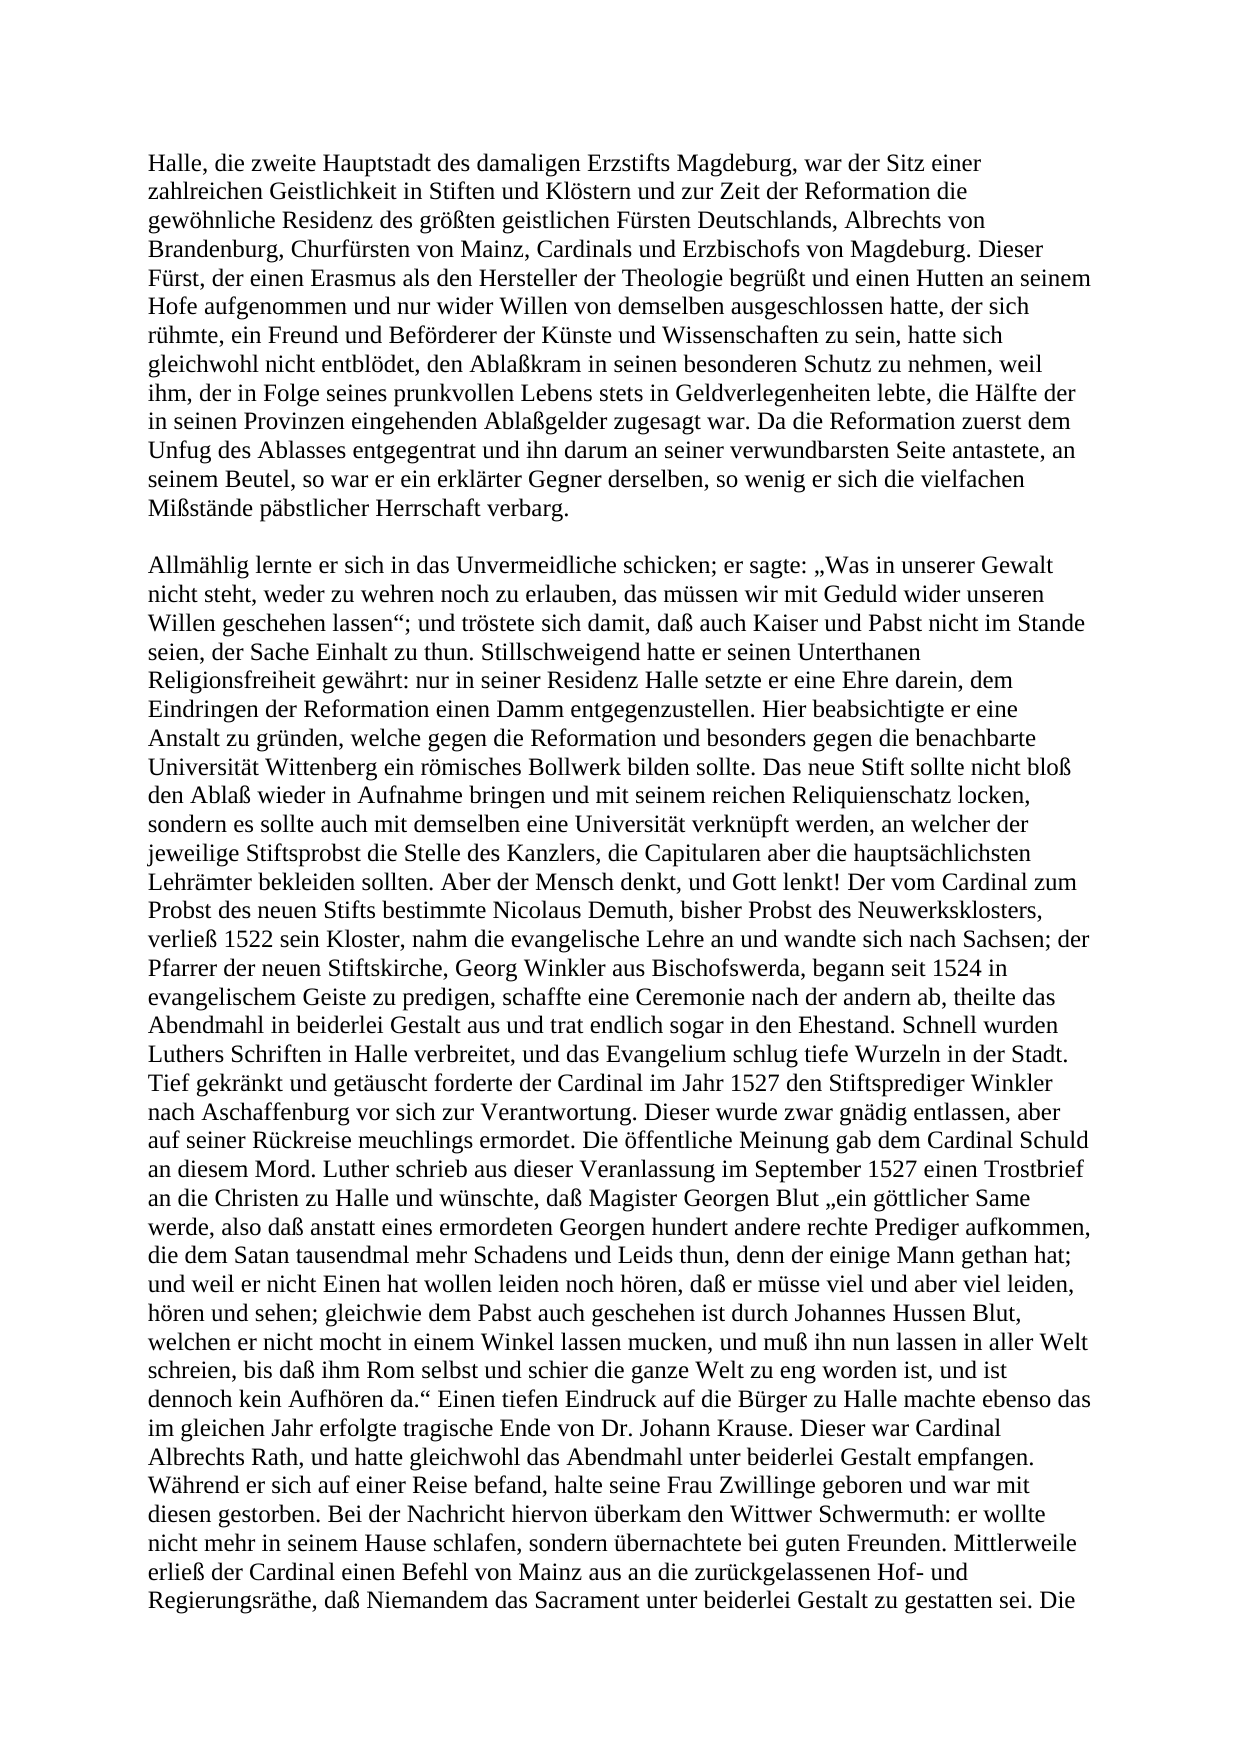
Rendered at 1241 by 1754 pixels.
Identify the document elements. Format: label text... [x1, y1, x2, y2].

text Halle, die zweite Hauptstadt des damaligen Erzstifts Magdeburg, war der Sitz einer zahlreichen Geistlichkeit in Stiften und Klöstern und zur Zeit der Reformation die gewöhnliche Residenz des größten geistlichen Fürsten Deutschlands, Albrechts von Brandenburg, Churfürsten von Mainz, Cardinals und Erzbischofs von Magdeburg. Dieser Fürst, der einen Erasmus als den Hersteller der Theologie begrüßt und einen Hutten an seinem Hofe aufgenommen und nur wider Willen von demselben ausgeschlossen hatte, der sich rühmte, ein Freund und Beförderer der Künste und Wissenschaften zu sein, hatte sich gleichwohl nicht entblödet, den Ablaßkram in seinen besonderen Schutz zu nehmen, weil ihm, der in Folge seines prunkvollen Lebens stets in Geldverlegenheiten lebte, die Hälfte der in seinen Provinzen eingehenden Ablaßgelder zugesagt war. Da die Reformation zuerst dem Unfug des Ablasses entgegentrat und ihn darum an seiner verwundbarsten Seite antastete, an seinem Beutel, so war er ein erklärter Gegner derselben, so wenig er sich die vielfachen Mißstände päbstlicher Herrschaft verbarg. [148, 148, 1093, 521]
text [148, 551, 1093, 1614]
